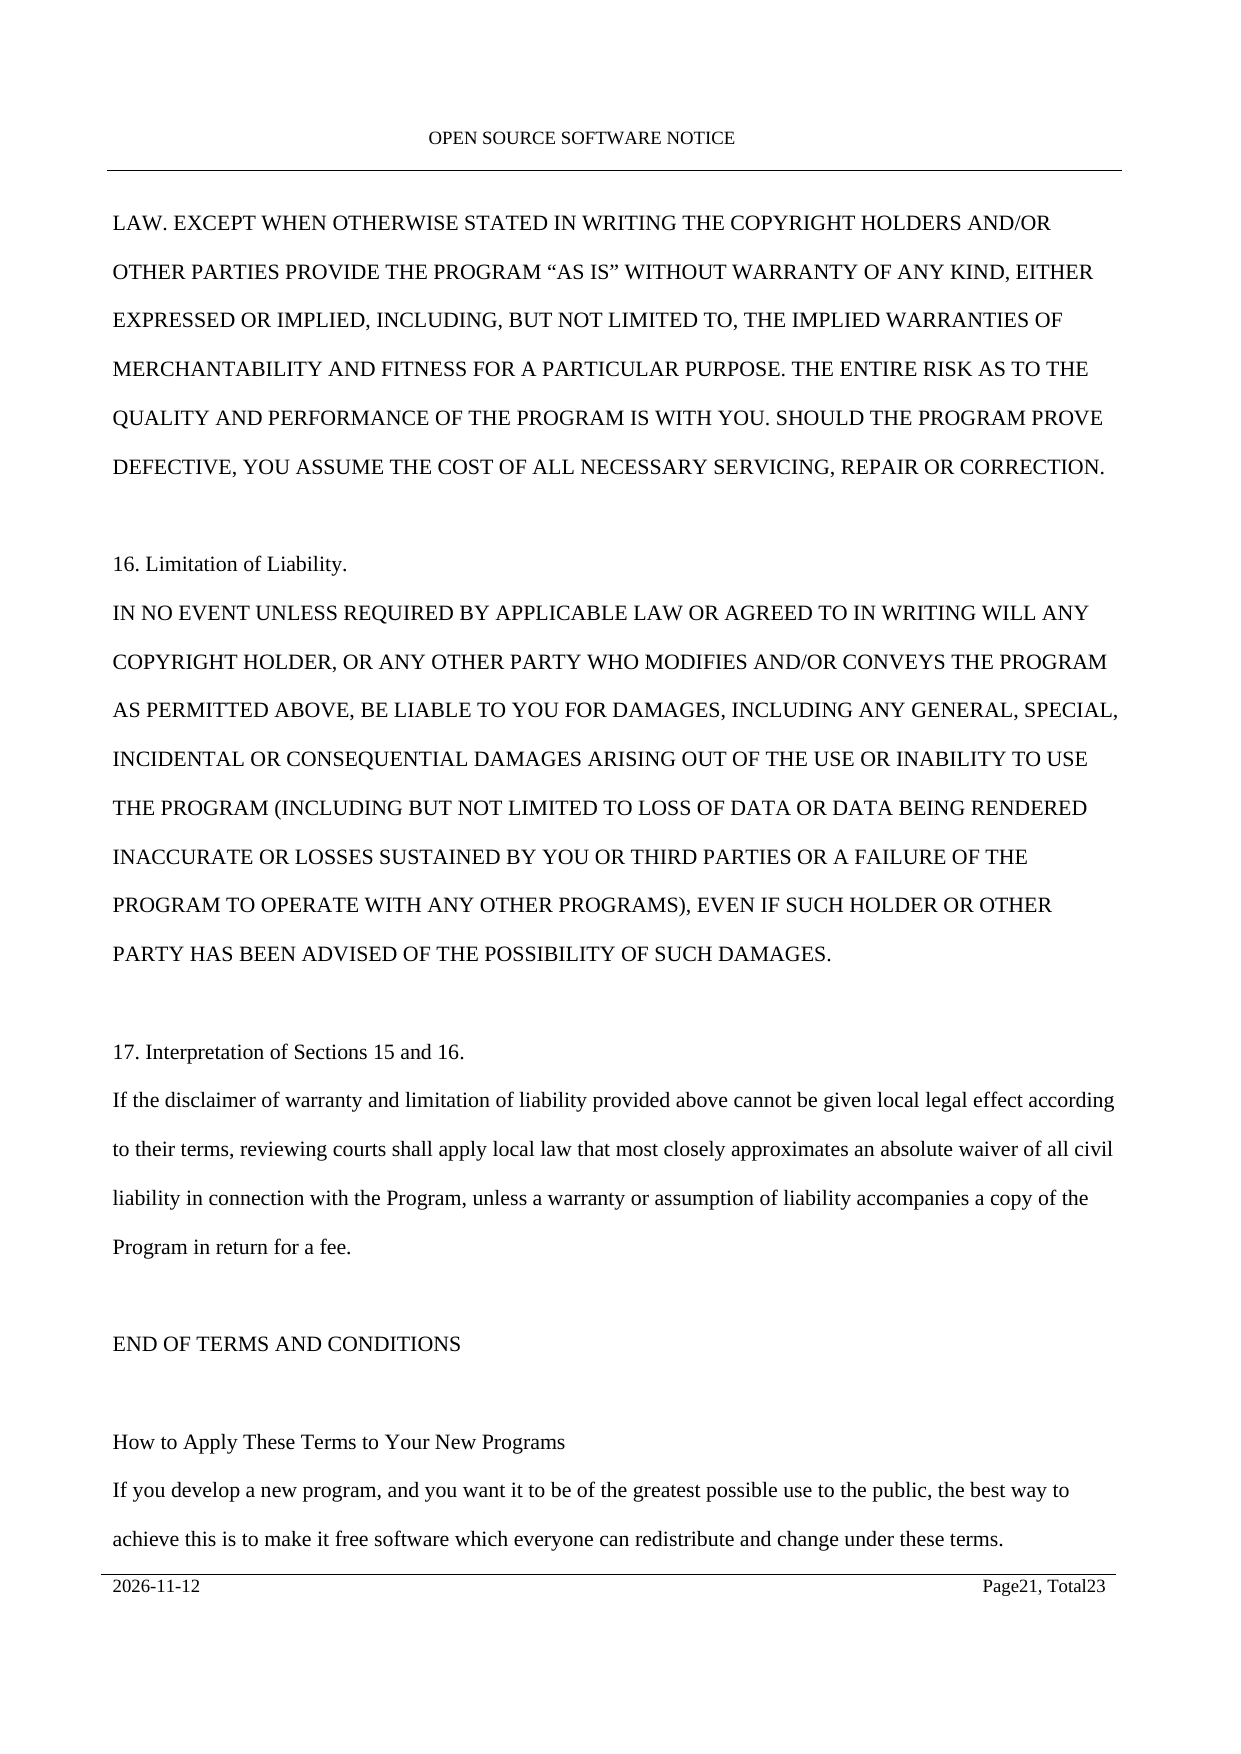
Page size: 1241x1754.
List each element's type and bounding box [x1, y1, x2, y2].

text [112, 206, 1128, 1555]
